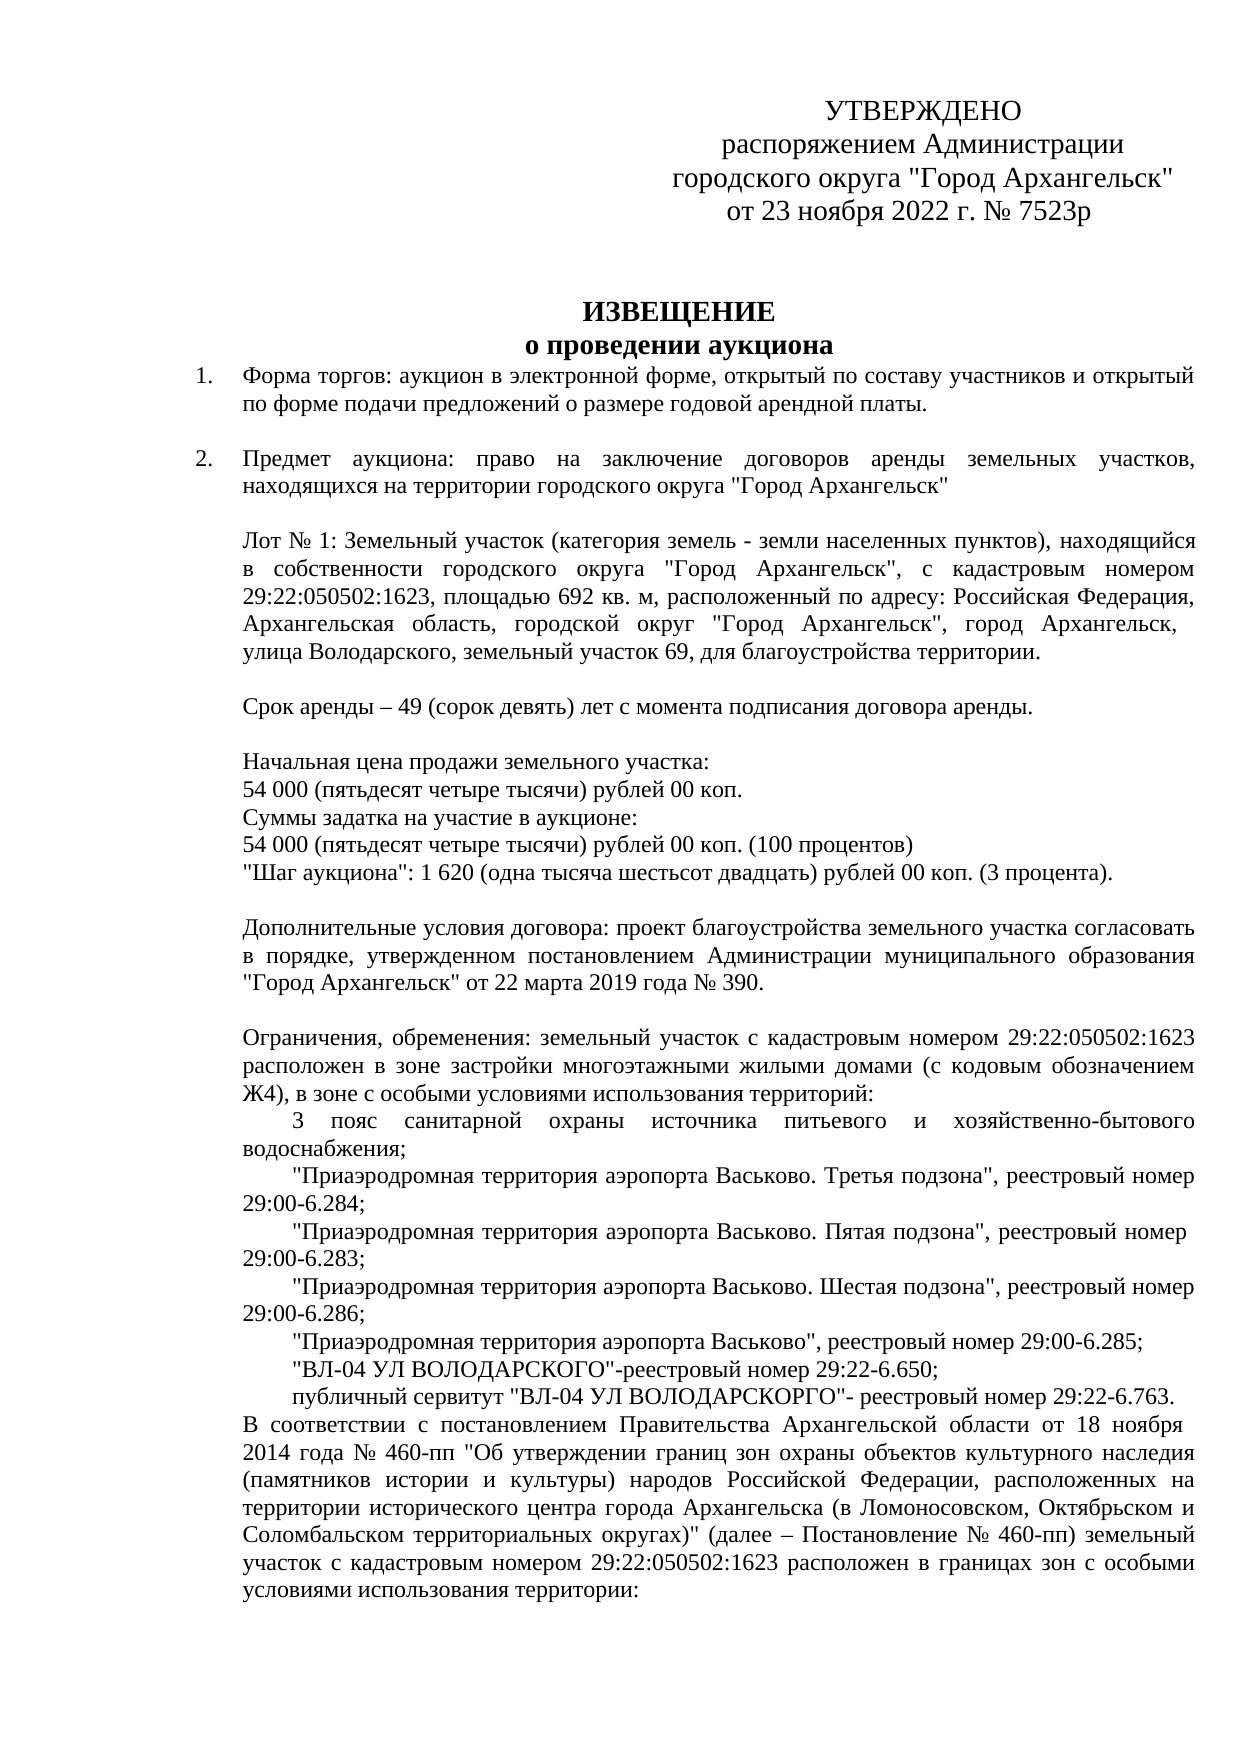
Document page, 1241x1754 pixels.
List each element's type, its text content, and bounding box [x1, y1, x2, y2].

text ИЗВЕЩЕНИЕ [177, 294, 1181, 327]
text УТВЕРЖДЕНО [664, 93, 1181, 126]
table_header 1. [177, 361, 231, 444]
text о проведении аукциона [177, 327, 1181, 361]
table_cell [231, 444, 1207, 1631]
table_cell 2. [177, 444, 231, 1631]
text от 23 ноября 2022 г. № 7523р [177, 193, 1181, 227]
table_header Форма торгов: аукцион в электронной форме, открытый по составу участников и открытый по форме подачи предложений о размере годовой арендной платы. [231, 361, 1207, 444]
text распоряжением Администрации [664, 126, 1181, 160]
text городского округа "Город Архангельск" [664, 160, 1181, 193]
